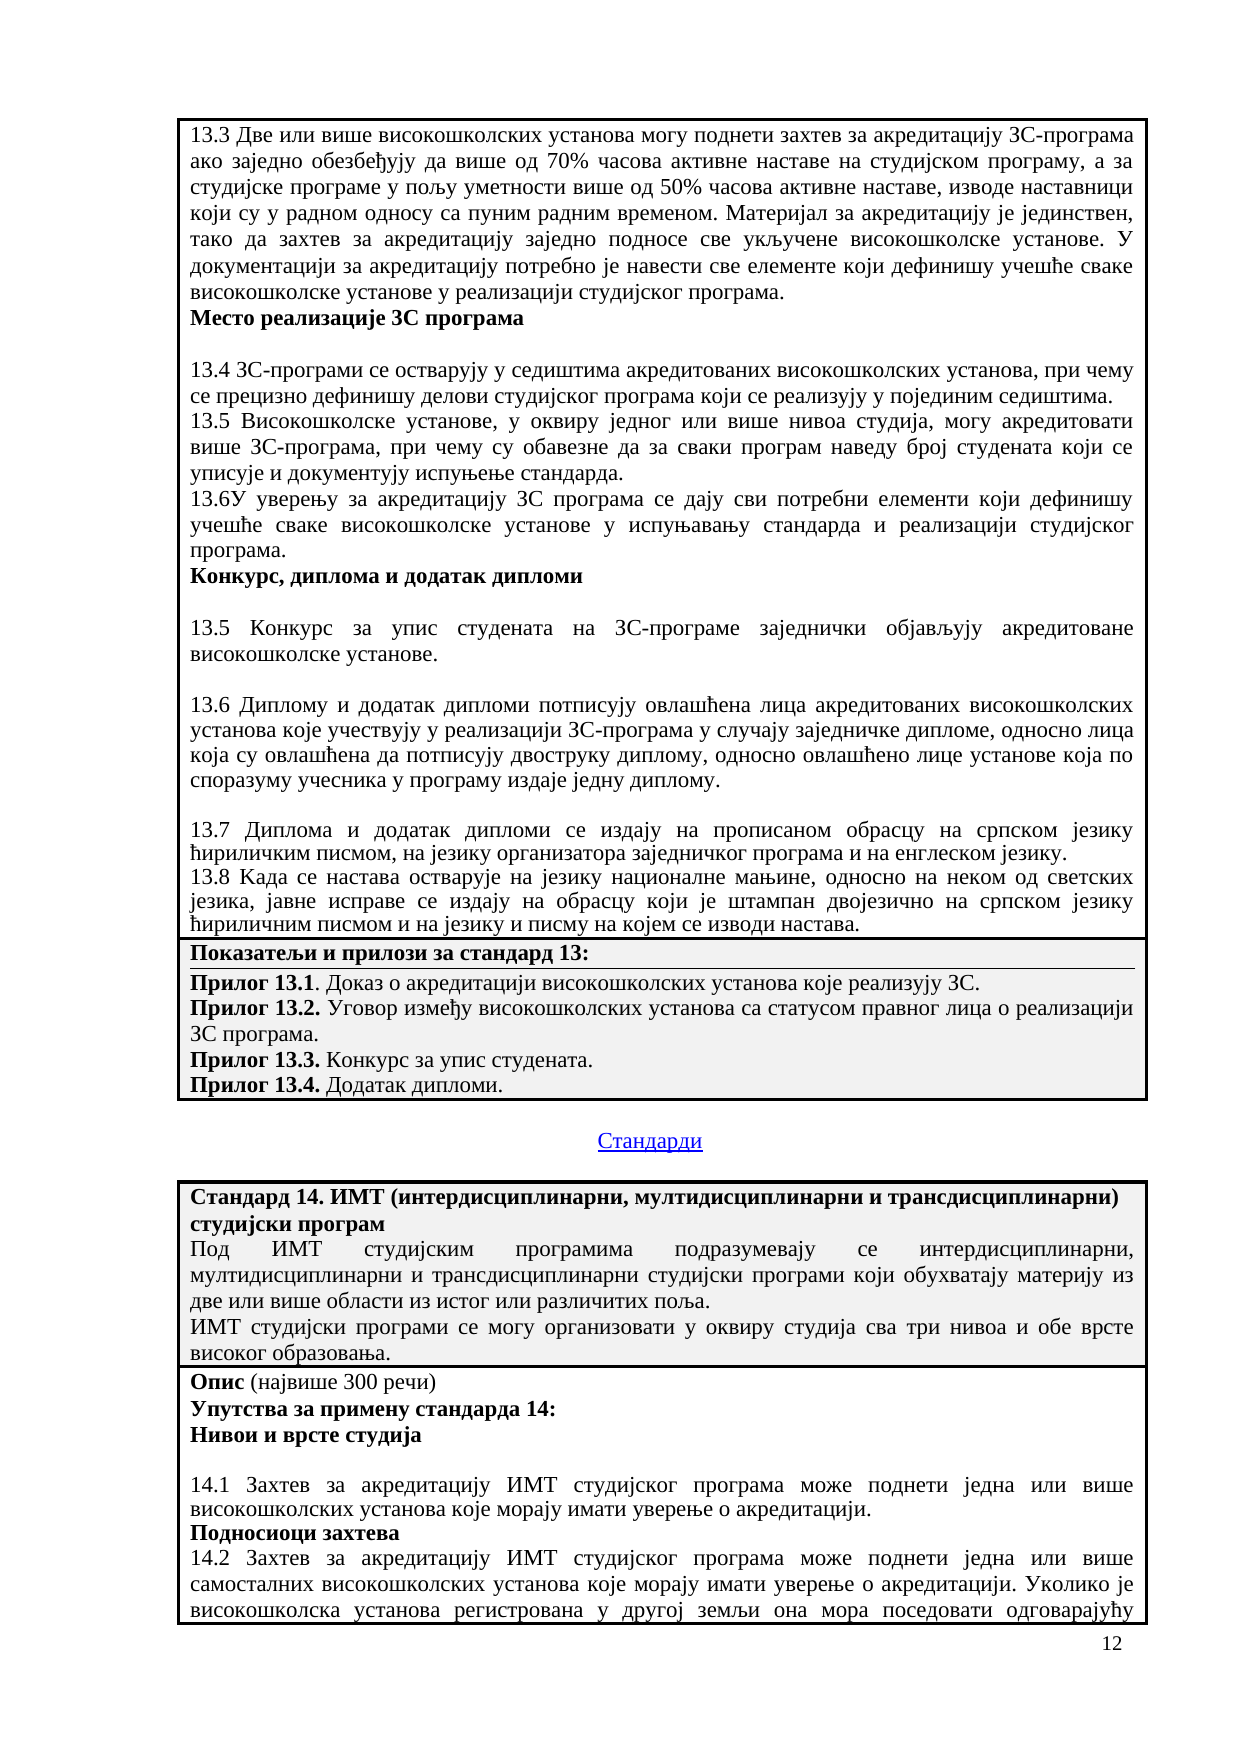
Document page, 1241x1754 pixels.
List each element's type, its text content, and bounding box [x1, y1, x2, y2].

text Стандарди [177, 1128, 1122, 1154]
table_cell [180, 121, 1145, 937]
table_header Стандард 14. ИМТ (интердисциплинарни, мултидисциплинарни и трансдисциплинарни) студијски програм Под ИМТ студијским програмима подразумевају се интердисциплинарни, мултидисциплинарни и трансдисциплинарни студијски програми који обухватају материју из две или више области из истог или различитих поља. ИМТ студијски програми се могу организовати у оквиру студија сва три нивоа и обе врсте високог образовања. [180, 1184, 1145, 1365]
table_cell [180, 1368, 1145, 1622]
table_cell Показатељи и прилози за стандард 13: Прилог 13.1. Доказ о акредитацији високошколских установа које реализују ЗС. Прилог 13.2. Уговор између високошколских установа са статусом правног лица о реализацији ЗС програма. Прилог 13.3. Конкурс за упис студената. Прилог 13.4. Додатак дипломи. [180, 940, 1145, 1098]
